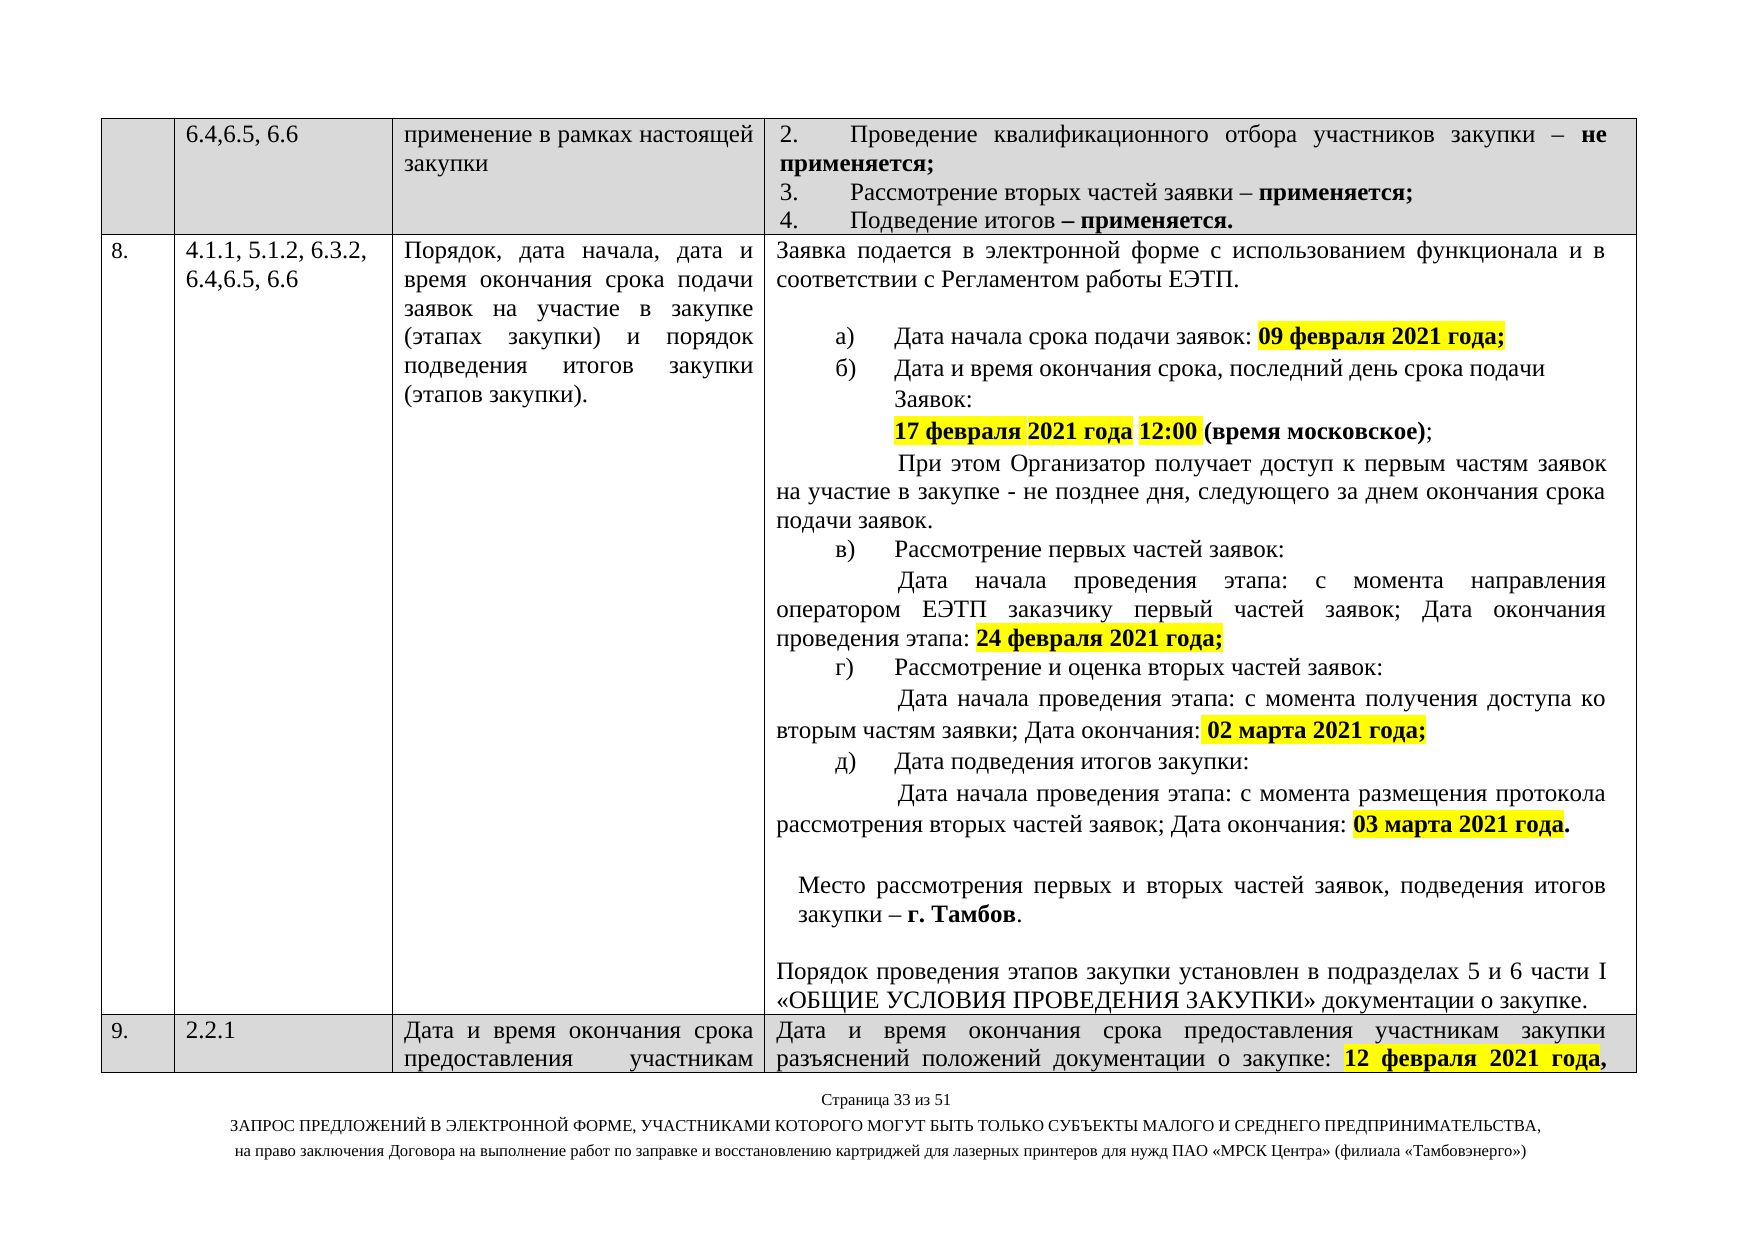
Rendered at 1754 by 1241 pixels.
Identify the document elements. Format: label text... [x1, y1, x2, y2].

table_cell [102, 119, 174, 234]
table_cell Заявка подается в электронной форме с использованием функционала и в соответствии с Регламентом работы ЕЭТП. Дата начала срока подачи заявок: 09 февраля 2021 года; Дата и время окончания срока, последний день срока подачи Заявок: 17 февраля 2021 года 12:00 (время московское); При этом Организатор получает доступ к первым частям заявок на участие в закупке - не позднее дня, следующего за днем окончания срока подачи заявок. Рассмотрение первых частей заявок: Дата начала проведения этапа: с момента направления оператором ЕЭТП заказчику первый частей заявок; Дата окончания проведения этапа: 24 февраля 2021 года; Рассмотрение и оценка вторых частей заявок: Дата начала проведения этапа: с момента получения доступа ко вторым частям заявки; Дата окончания: 02 марта 2021 года; Дата подведения итогов закупки: Дата начала проведения этапа: с момента размещения протокола рассмотрения вторых частей заявок; Дата окончания: 03 марта 2021 года. Место рассмотрения первых и вторых частей заявок, подведения итогов закупки – г. Тамбов. Порядок проведения этапов закупки установлен в подразделах 5 и 6 части I «ОБЩИЕ УСЛОВИЯ ПРОВЕДЕНИЯ ЗАКУПКИ» документации о закупке. [765, 235, 1636, 1014]
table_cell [765, 1015, 1636, 1072]
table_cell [765, 119, 1636, 234]
table_cell 4.1.1, 5.1.2, 6.3.2, 6.4,6.5, 6.6 [175, 235, 392, 1014]
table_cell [393, 119, 764, 234]
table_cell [175, 119, 392, 234]
table_cell Порядок, дата начала, дата и время окончания срока подачи заявок на участие в закупке (этапах закупки) и порядок подведения итогов закупки (этапов закупки). [393, 235, 764, 1014]
table_cell 2.2.1 [175, 1015, 392, 1072]
table_cell [102, 235, 174, 1014]
table_cell [102, 1015, 174, 1072]
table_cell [393, 1015, 764, 1072]
